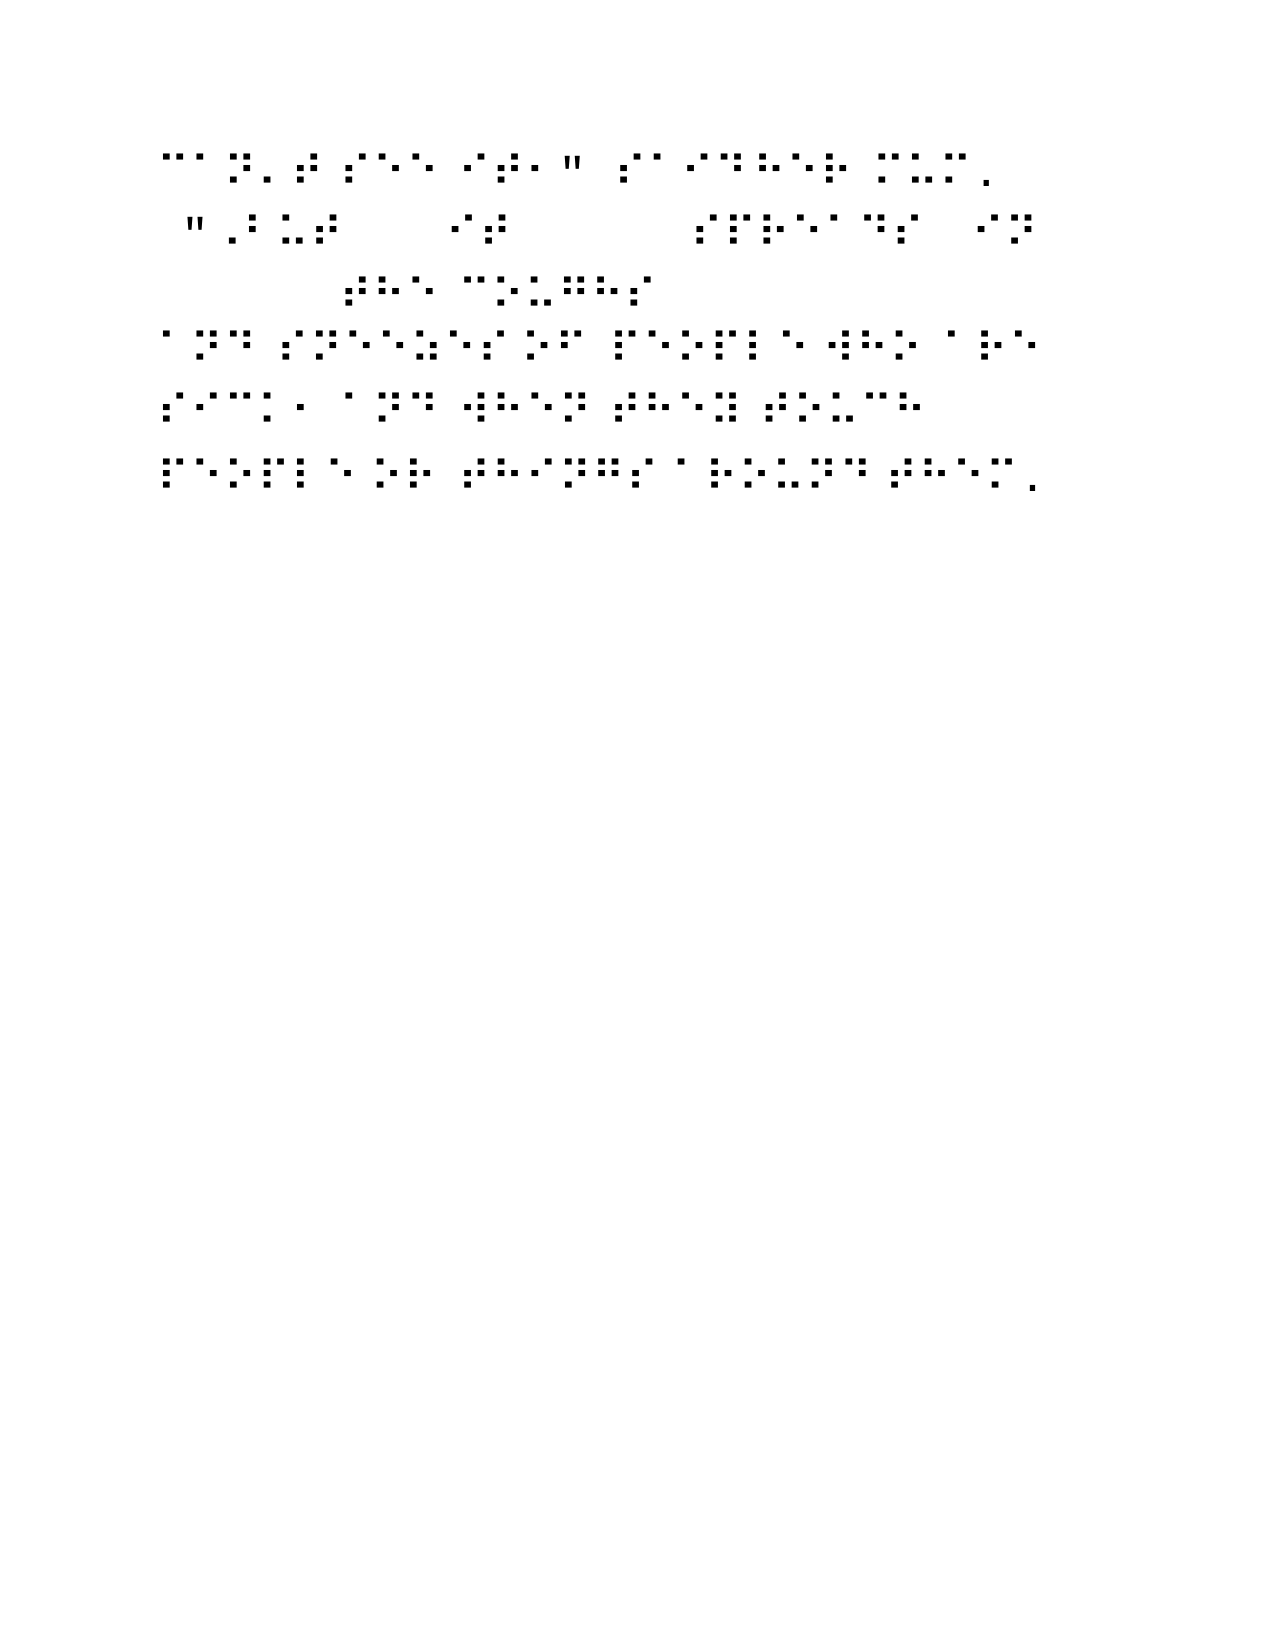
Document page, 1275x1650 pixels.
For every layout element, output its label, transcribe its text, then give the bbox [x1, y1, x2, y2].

text ⠉⠁⠝⠄⠞ ⠎⠑⠑ ⠊⠞⠂" ⠎⠁⠊⠙ ⠓⠑⠗ ⠍⠥⠍. "⠠⠃⠥⠞ ⠊⠞ ⠎⠏⠗⠑⠁⠙⠎ ⠊⠝ ⠞⠓⠑ ⠉⠕⠥⠛⠓⠎ [156, 142, 1086, 322]
text ⠁⠝⠙ ⠎⠝⠑⠑⠵⠑⠎ ⠕⠋ ⠏⠑⠕⠏⠇⠑ ⠺⠓⠕ ⠁⠗⠑ [156, 326, 1129, 373]
text ⠎⠊⠉⠅⠂ ⠁⠝⠙ ⠺⠓⠑⠝ ⠞⠓⠑⠽ ⠞⠕⠥⠉⠓ [156, 381, 1129, 438]
text ⠏⠑⠕⠏⠇⠑ ⠕⠗ ⠞⠓⠊⠝⠛⠎ ⠁⠗⠕⠥⠝⠙ ⠞⠓⠑⠍. [156, 447, 1129, 504]
